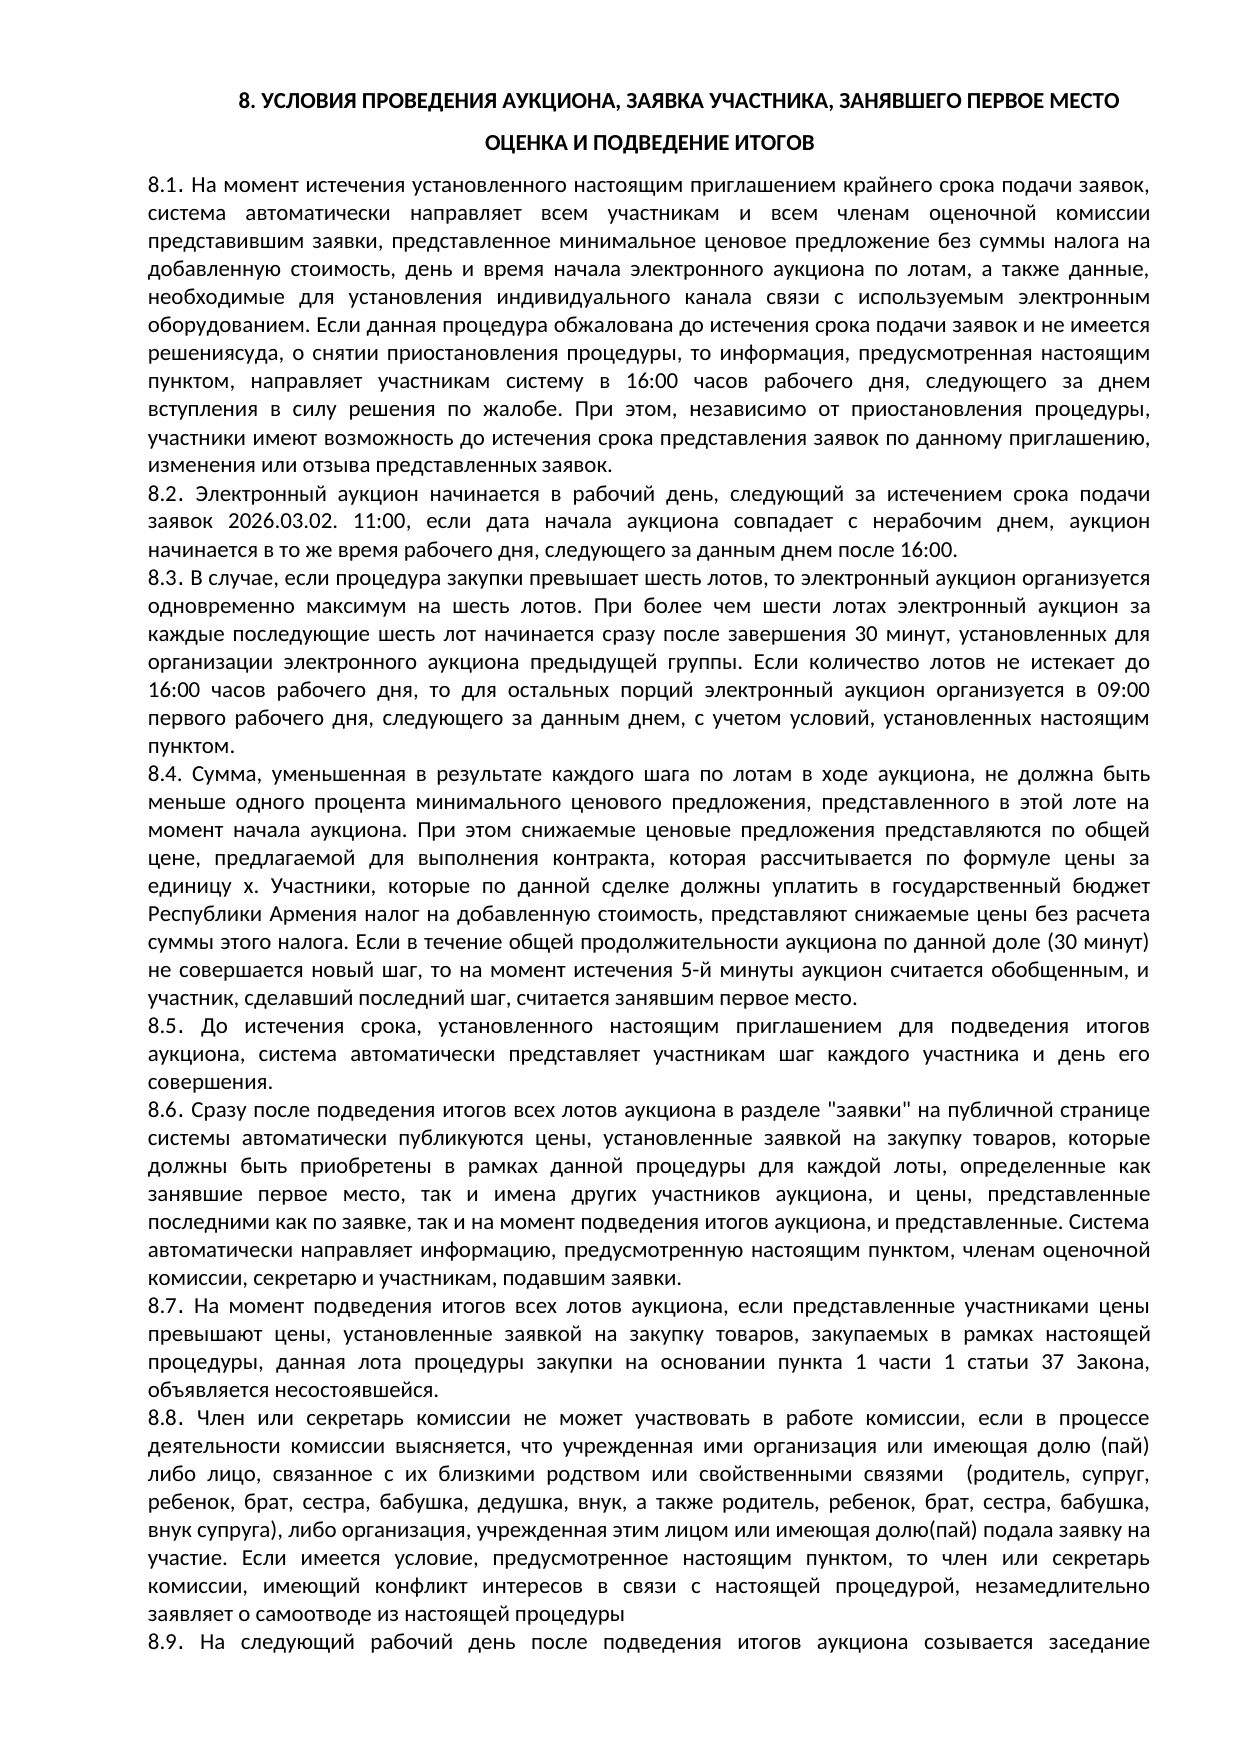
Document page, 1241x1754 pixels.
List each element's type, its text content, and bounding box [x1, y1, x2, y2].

text 8.8․ Член или секретарь комиссии не может участвовать в работе комиссии, если в процессе деятельности комиссии выясняется, что учрежденная ими организация или имеющая долю (пай) либо лицо, связанное с их близкими родством или свойственными связями (родитель, супруг, ребенок, брат, сестра, бабушка, дедушка, внук, а также родитель, ребенок, брат, сестра, бабушка, внук супруга), либо организация, учрежденная этим лицом или имеющая долю(пай) подала заявку на участие. Если имеется условие, предусмотренное настоящим пунктом, то член или секретарь комиссии, имеющий конфликт интересов в связи с настоящей процедурой, незамедлительно заявляет о самоотводе из настоящей процедуры [148, 1403, 1152, 1627]
text 8.1․ На момент истечения установленного настоящим приглашением крайнего срока подачи заявок, система автоматически направляет всем участникам и всем членам оценочной комиссии представившим заявки, представленное минимальное ценовое предложение без суммы налога на добавленную стоимость, день и время начала электронного аукциона по лотам, а также данные, необходимые для установления индивидуального канала связи с используемым электронным оборудованием. Если данная процедура обжалована до истечения срока подачи заявок и не имеется решениясуда, о снятии приостановления процедуры, то информация, предусмотренная настоящим пунктом, направляет участникам систему в 16:00 часов рабочего дня, следующего за днем вступления в силу решения по жалобе. При этом, независимо от приостановления процедуры, участники имеют возможность до истечения срока представления заявок по данному приглашению, изменения или отзыва представленных заявок. [148, 170, 1152, 479]
text 8. УСЛОВИЯ ПРОВЕДЕНИЯ АУКЦИОНА, ЗАЯВКА УЧАСТНИКА, ЗАНЯВШЕГО ПЕРВОЕ МЕСТО ОЦЕНКА И ПОДВЕДЕНИЕ ИТОГОВ [148, 86, 1152, 156]
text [148, 1627, 1152, 1656]
text 8.2․ Электронный аукцион начинается в рабочий день, следующий за истечением срока подачи заявок 2026.03.02. 11:00 , если дата начала аукциона совпадает с нерабочим днем, аукцион начинается в то же время рабочего дня, следующего за данным днем после 16:00. [148, 479, 1152, 563]
text 8.6․ Сразу после подведения итогов всех лотов аукциона в разделе "заявки" на публичной странице системы автоматически публикуются цены, установленные заявкой на закупку товаров, которые должны быть приобретены в рамках данной процедуры для каждой лоты, определенные как занявшие первое место, так и имена других участников аукциона, и цены, представленные последними как по заявке, так и на момент подведения итогов аукциона, и представленные. Система автоматически направляет информацию, предусмотренную настоящим пунктом, членам оценочной комиссии, секретарю и участникам, подавшим заявки. [148, 1095, 1152, 1291]
text 8.5․ До истечения срока, установленного настоящим приглашением для подведения итогов аукциона, система автоматически представляет участникам шаг каждого участника и день его совершения. [148, 1011, 1152, 1095]
text 8.7․ На момент подведения итогов всех лотов аукциона, если представленные участниками цены превышают цены, установленные заявкой на закупку товаров, закупаемых в рамках настоящей процедуры, данная лота процедуры закупки на основании пункта 1 части 1 статьи 37 Закона, объявляется несостоявшейся. [148, 1291, 1152, 1403]
text 8.4. Сумма, уменьшенная в результате каждого шага по лотам в ходе аукциона, не должна быть меньше одного процента минимального ценового предложения, представленного в этой лоте на момент начала аукциона. При этом снижаемые ценовые предложения представляются по общей цене, предлагаемой для выполнения контракта, которая рассчитывается по формуле цены за единицу x. Участники, которые по данной сделке должны уплатить в государственный бюджет Республики Армения налог на добавленную стоимость, представляют снижаемые цены без расчета суммы этого налога. Если в течение общей продолжительности аукциона по данной доле (30 минут) не совершается новый шаг, то на момент истечения 5-й минуты аукцион считается обобщенным, и участник, сделавший последний шаг, считается занявшим первое место. [148, 759, 1152, 1011]
text 8.3․ В случае, если процедура закупки превышает шесть лотов, то электронный аукцион организуется одновременно максимум на шесть лотов. При более чем шести лотах электронный аукцион за каждые последующие шесть лот начинается сразу после завершения 30 минут, установленных для организации электронного аукциона предыдущей группы. Если количество лотов не истекает до 16:00 часов рабочего дня, то для остальных порций электронный аукцион организуется в 09:00 первого рабочего дня, следующего за данным днем, с учетом условий, установленных настоящим пунктом. [148, 563, 1152, 759]
